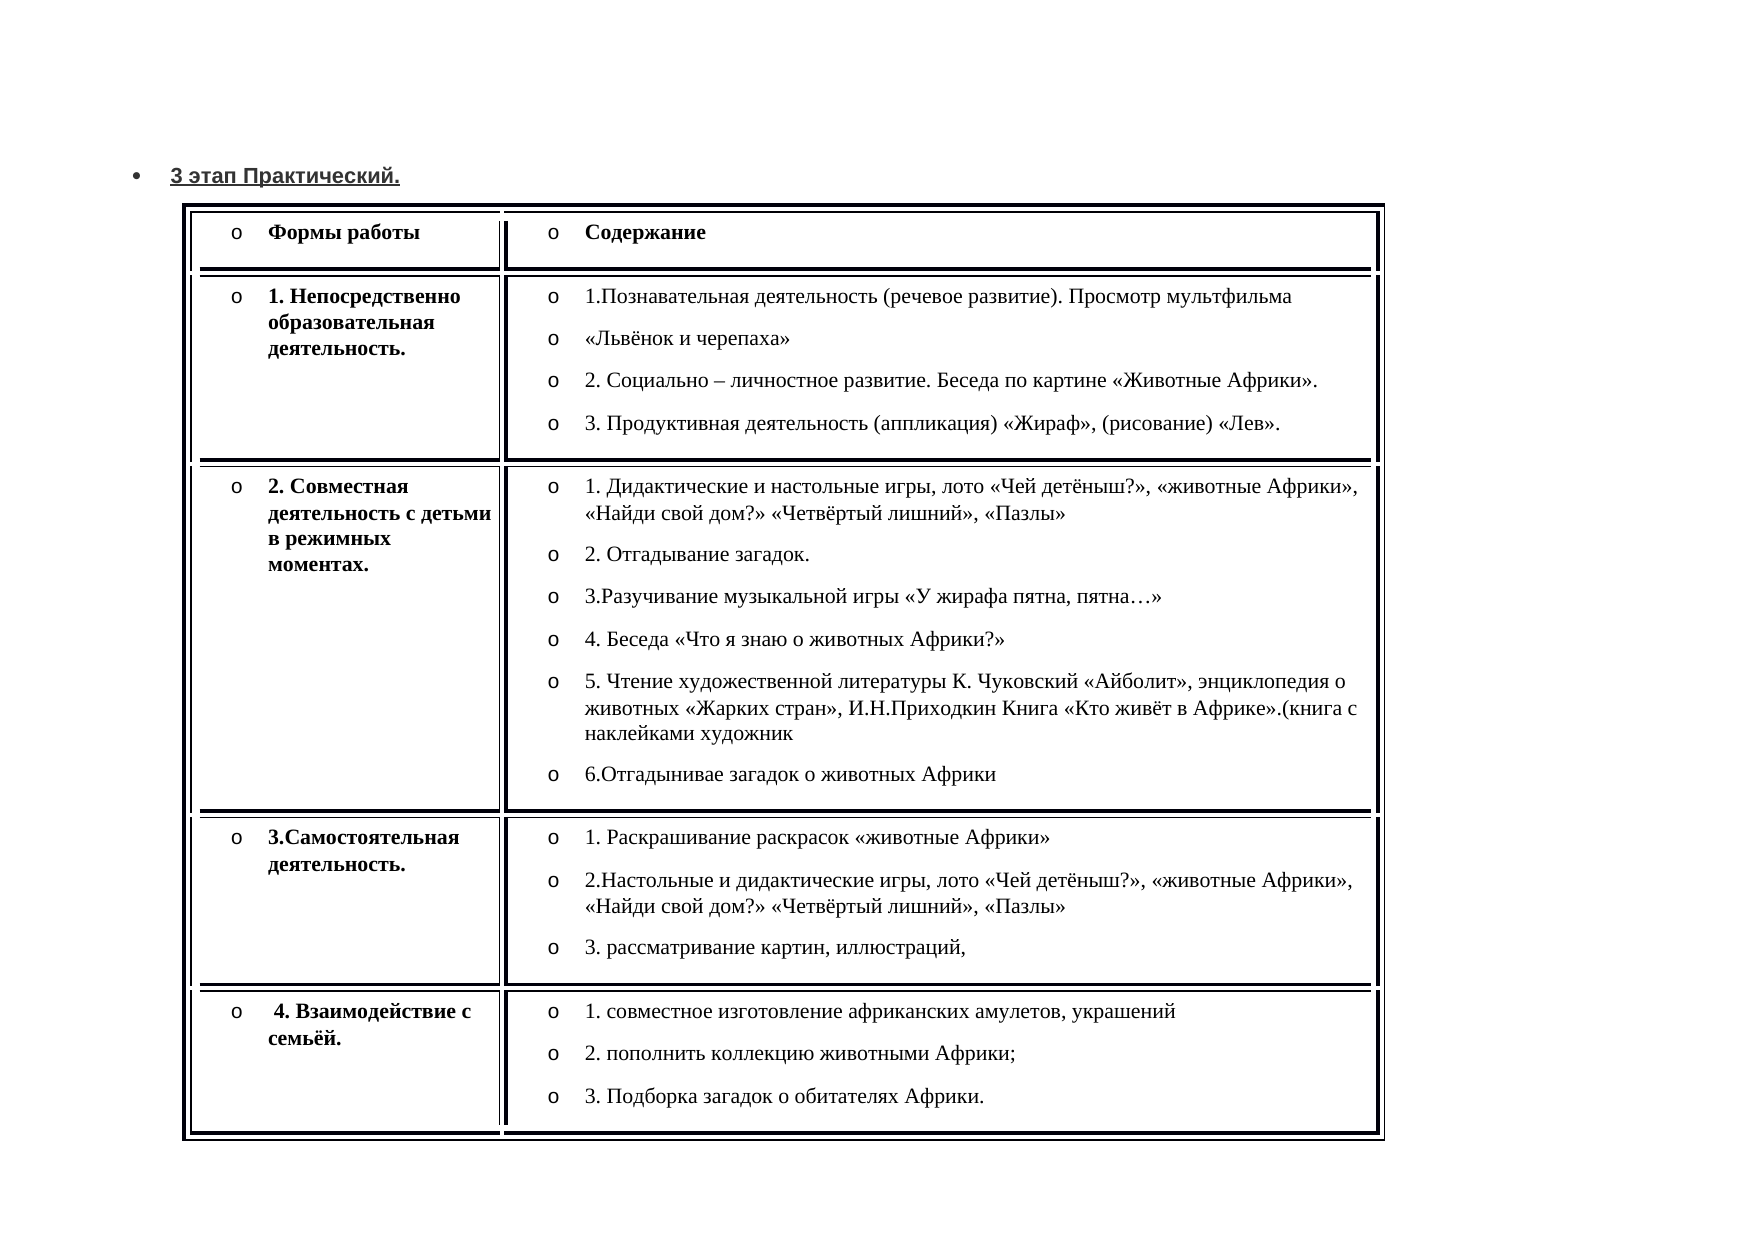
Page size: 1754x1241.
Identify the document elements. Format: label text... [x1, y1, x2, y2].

table_cell 2. Совместная деятельность с детьми в режимных моментах. [187, 458, 503, 809]
table_header Формы работы [187, 207, 503, 267]
list 3 этап Практический. [133, 162, 1636, 188]
table_cell 1. Дидактические и настольные игры, лото «Чей детёныш?», «животные Африки», «Найди свой дом?» «Четвёртый лишний», «Пазлы» 2. Отгадывание загадок. 3.Разучивание музыкальной игры «У жирафа пятна, пятна…» 4. Беседа «Что я знаю о животных Африки?» 5. Чтение художественной литературы К. Чуковский «Айболит», энциклопедия о животных «Жарких стран», И.Н.Приходкин Книга «Кто живёт в Африке».(книга с наклейками художник 6.Отгадынивае загадок о животных Африки [504, 458, 1381, 809]
table_cell 3.Самостоятельная деятельность. [187, 809, 503, 982]
table_cell 1. совместное изготовление африканских амулетов, украшений 2. пополнить коллекцию животными Африки; 3. Подборка загадок о обитателях Африки. [504, 983, 1381, 1131]
table_cell 1. Раскрашивание раскрасок «животные Африки» 2.Настольные и дидактические игры, лото «Чей детёныш?», «животные Африки», «Найди свой дом?» «Четвёртый лишний», «Пазлы» 3. рассматривание картин, иллюстраций, [504, 809, 1381, 982]
table_cell 1.Познавательная деятельность (речевое развитие). Просмотр мультфильма «Львёнок и черепаха» 2. Социально – личностное развитие. Беседа по картине «Животные Африки». 3. Продуктивная деятельность (аппликация) «Жираф», (рисование) «Лев». [504, 267, 1381, 458]
table_cell 1. Непосредственно образовательная деятельность. [187, 267, 503, 458]
table_header Содержание [504, 207, 1381, 267]
table_cell 4. Взаимодействие с семьёй. [187, 983, 503, 1131]
